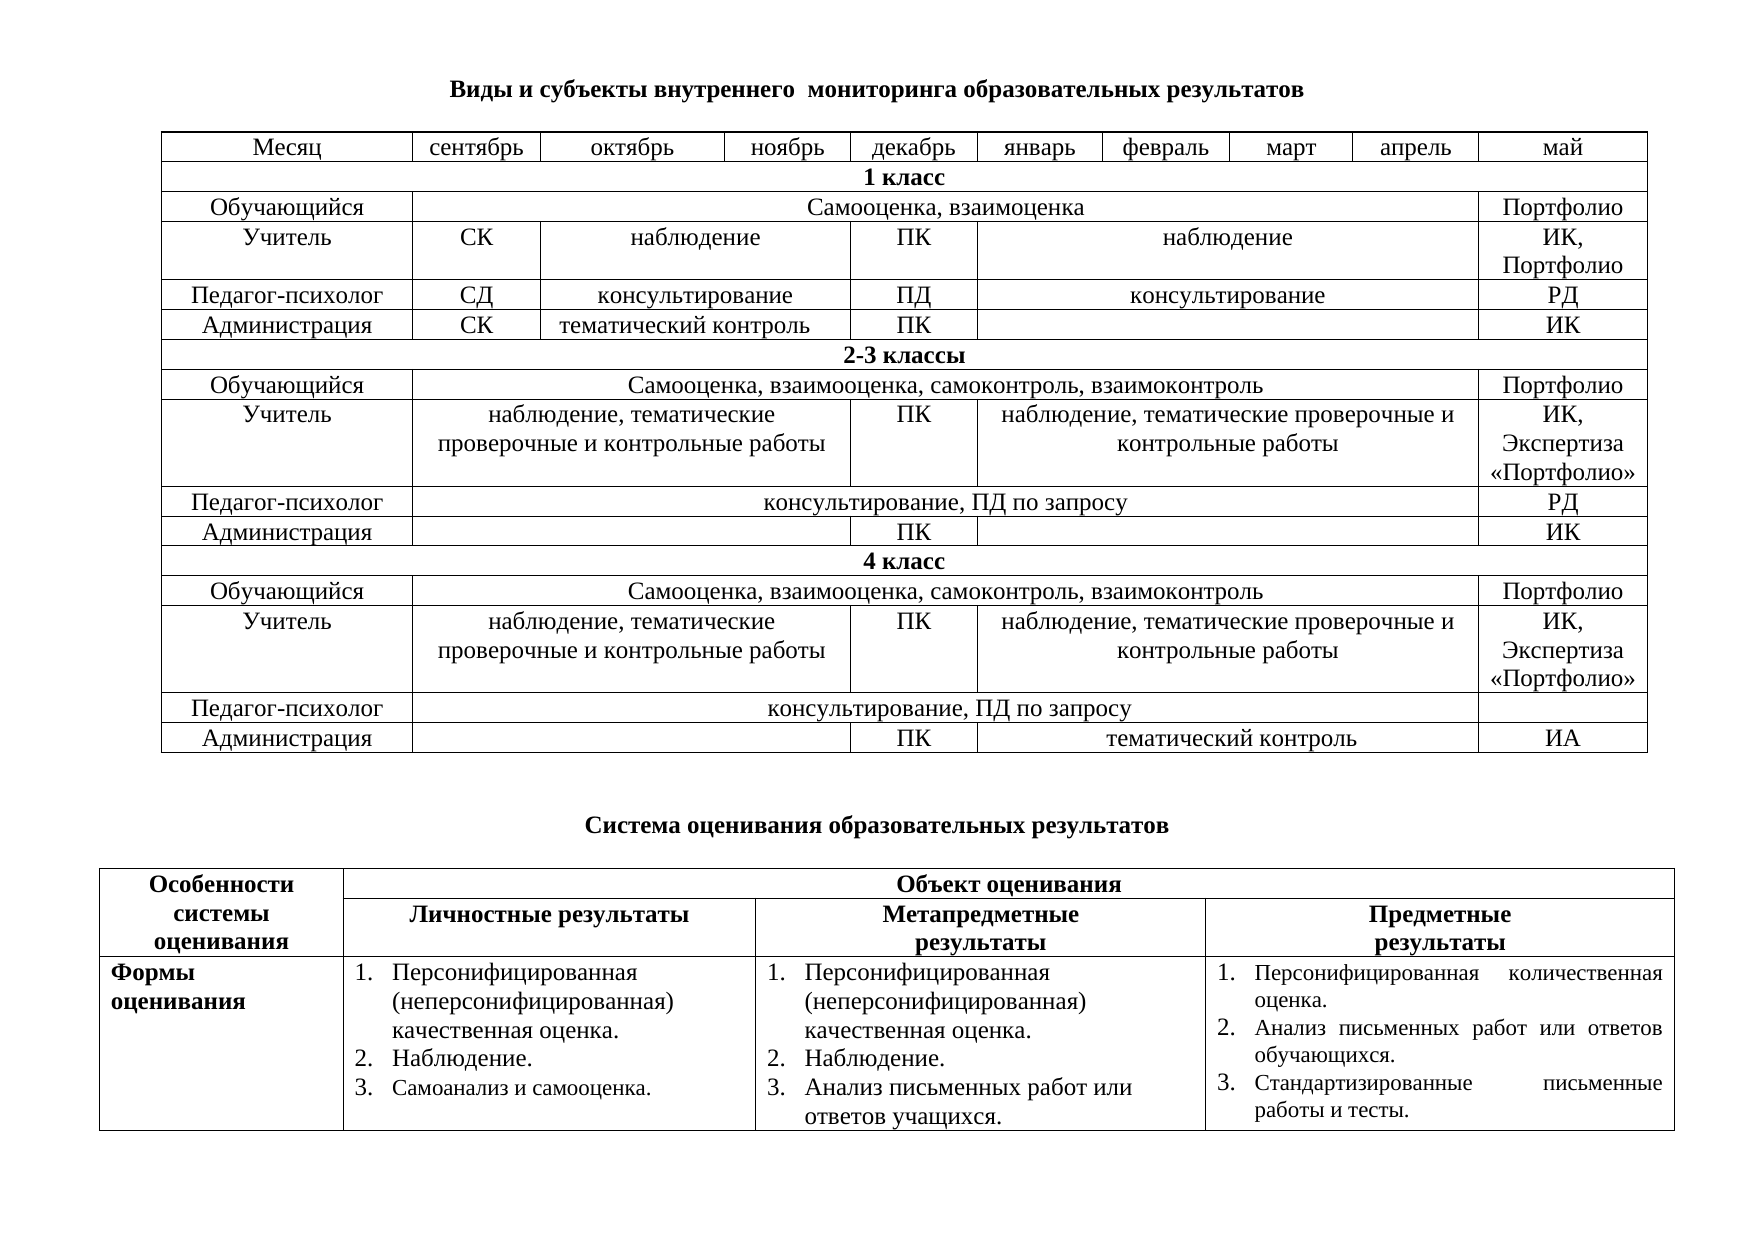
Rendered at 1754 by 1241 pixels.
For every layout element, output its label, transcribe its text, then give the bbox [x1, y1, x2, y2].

table_header январь [978, 133, 1102, 161]
table_cell консультирование, ПД по запросу [413, 693, 1478, 722]
table_cell 4 класс [162, 546, 1647, 575]
table_cell тематический контроль [978, 723, 1478, 752]
table_cell наблюдение, тематические проверочные и контрольные работы [978, 400, 1478, 486]
table_cell консультирование [978, 280, 1478, 309]
table_cell Метапредметные результаты [756, 899, 1205, 956]
table_cell Администрация [162, 517, 412, 545]
table_cell ПК [851, 222, 977, 279]
text Система оценивания образовательных результатов [118, 810, 1636, 839]
table_header февраль [1103, 133, 1229, 161]
table_cell Портфолио [1479, 576, 1647, 605]
table_cell РД [1479, 487, 1647, 516]
table_cell Личностные результаты [344, 899, 755, 956]
table_cell Портфолио [1479, 370, 1647, 398]
table_cell Педагог-психолог [162, 693, 412, 722]
table_cell консультирование, ПД по запросу [413, 487, 1478, 516]
table_header май [1479, 133, 1647, 161]
table_header март [1230, 133, 1352, 161]
table_cell РД [1479, 280, 1647, 309]
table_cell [1206, 957, 1674, 1130]
table_cell ПД [851, 280, 977, 309]
table_cell Администрация [162, 723, 412, 752]
table_cell Учитель [162, 606, 412, 692]
table_cell [1479, 693, 1647, 722]
table_cell Учитель [162, 400, 412, 486]
table_cell Обучающийся [162, 576, 412, 605]
table_cell СК [413, 310, 540, 339]
table_cell СД [413, 280, 540, 309]
table_cell ИК, Экспертиза «Портфолио» [1479, 400, 1647, 486]
table_cell консультирование [541, 280, 850, 309]
table_cell Педагог-психолог [162, 487, 412, 516]
table_cell ПК [851, 517, 977, 545]
table_cell ИК [1479, 517, 1647, 545]
table_header Особенности системы оценивания [100, 869, 343, 956]
table_header сентябрь [413, 133, 540, 161]
table_cell Обучающийся [162, 370, 412, 398]
table_cell [978, 517, 1478, 545]
table_cell ИК, Экспертиза «Портфолио» [1479, 606, 1647, 692]
table_cell Обучающийся [162, 192, 412, 221]
table_cell 2-3 классы [162, 340, 1647, 369]
table_cell ПК [851, 310, 977, 339]
table_cell ИК [1479, 310, 1647, 339]
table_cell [344, 957, 755, 1130]
table_header апрель [1353, 133, 1478, 161]
table_cell ИА [1479, 723, 1647, 752]
table_cell ИК, Портфолио [1479, 222, 1647, 279]
table_cell наблюдение, тематические проверочные и контрольные работы [413, 400, 850, 486]
table_cell Формы оценивания [100, 957, 343, 1130]
table_cell [413, 723, 850, 752]
table_cell СК [413, 222, 540, 279]
table_cell Самооценка, взаимооценка, самоконтроль, взаимоконтроль [413, 576, 1478, 605]
table_cell Учитель [162, 222, 412, 279]
table_cell Администрация [162, 310, 412, 339]
text Виды и субъекты внутреннего мониторинга образовательных результатов [118, 74, 1636, 103]
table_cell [756, 957, 1205, 1130]
table_cell ПК [851, 400, 977, 486]
table_header декабрь [851, 133, 977, 161]
table_cell наблюдение [978, 222, 1478, 279]
table_cell наблюдение [541, 222, 850, 279]
table_cell ПК [851, 606, 977, 692]
table_cell ПК [851, 723, 977, 752]
table_cell Портфолио [1479, 192, 1647, 221]
table_header Месяц [162, 133, 412, 161]
table_cell [413, 517, 850, 545]
table_cell Предметные результаты [1206, 899, 1674, 956]
table_cell наблюдение, тематические проверочные и контрольные работы [413, 606, 850, 692]
table_cell наблюдение, тематические проверочные и контрольные работы [978, 606, 1478, 692]
table_cell 1 класс [162, 162, 1647, 191]
table_header Объект оценивания [344, 869, 1674, 898]
table_header октябрь [541, 133, 724, 161]
table_cell [978, 310, 1478, 339]
table_header ноябрь [725, 133, 850, 161]
table_cell Педагог-психолог [162, 280, 412, 309]
table_cell Самооценка, взаимооценка, самоконтроль, взаимоконтроль [413, 370, 1478, 398]
table_cell тематический контроль [541, 310, 850, 339]
table_cell Самооценка, взаимоценка [413, 192, 1478, 221]
